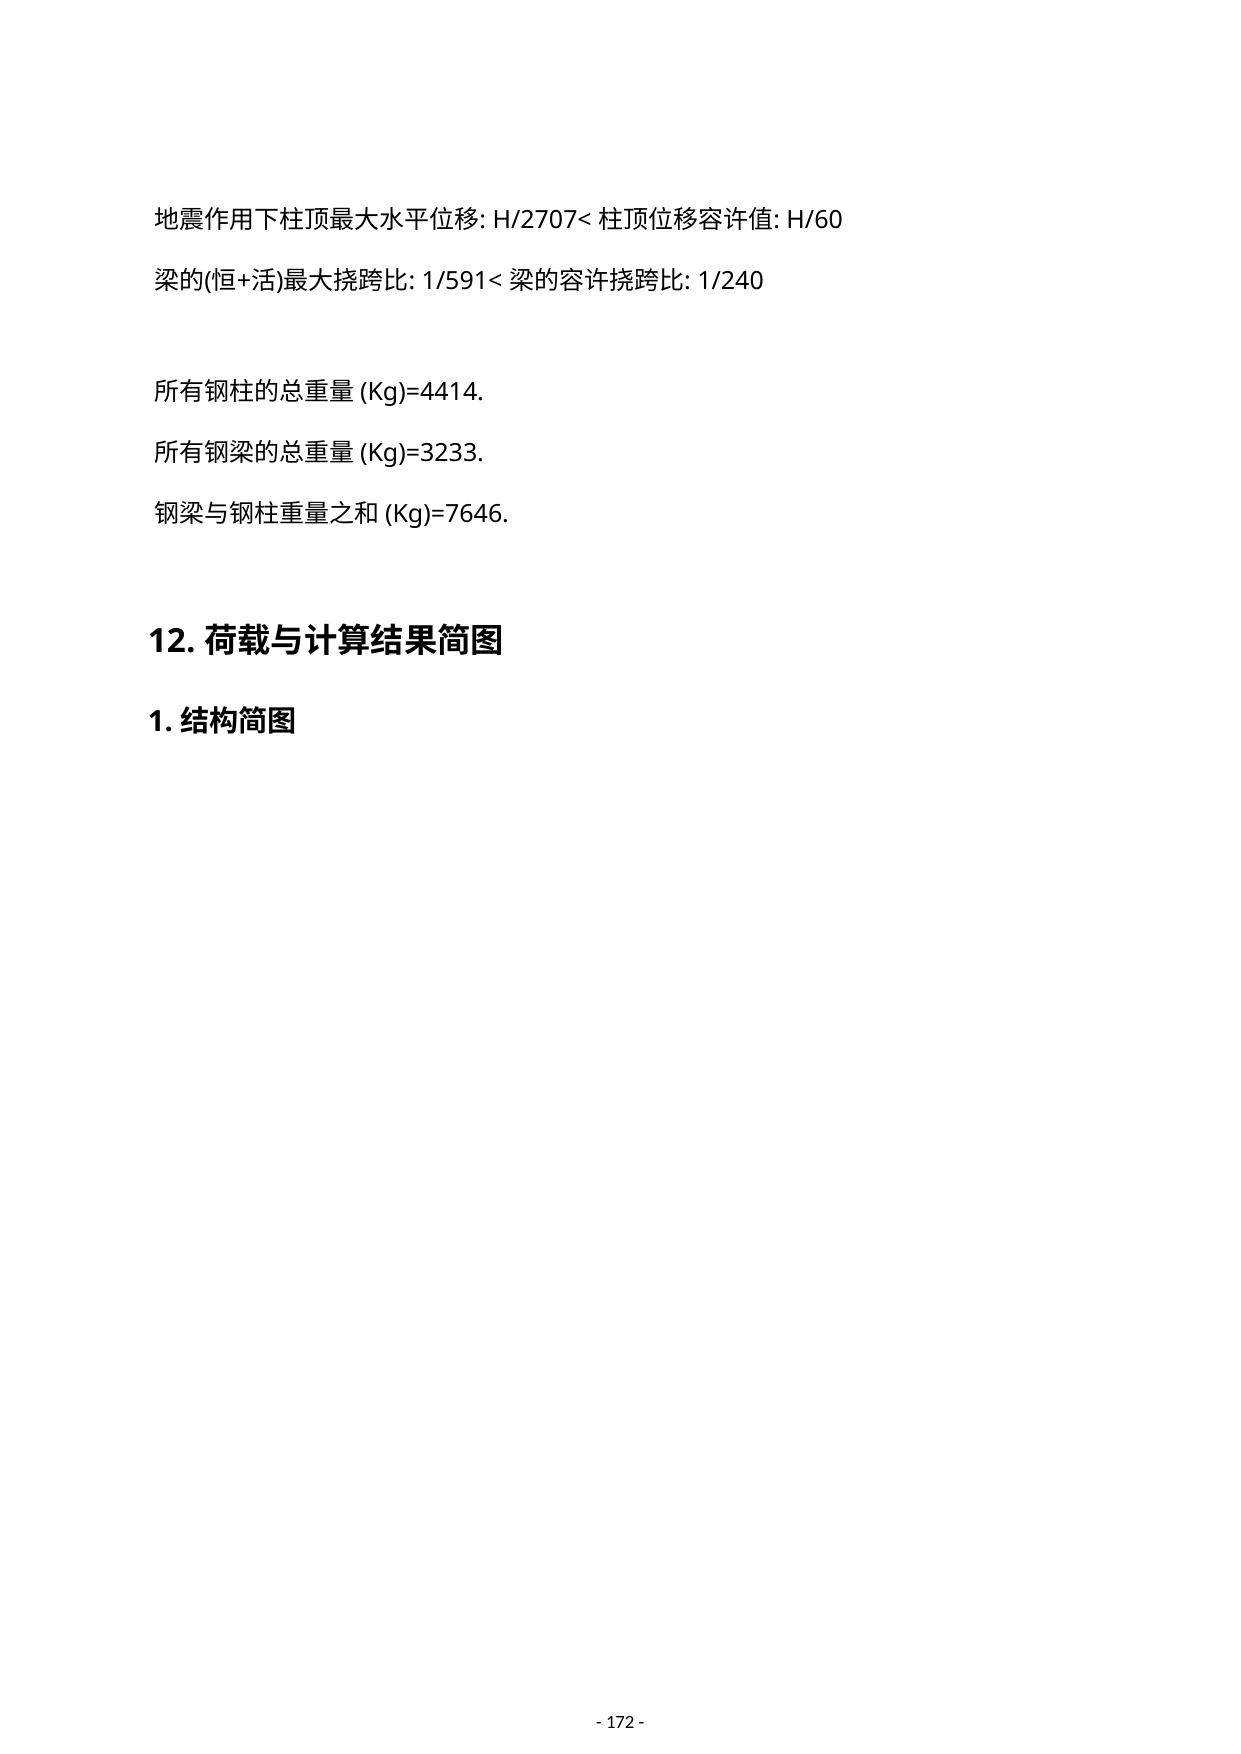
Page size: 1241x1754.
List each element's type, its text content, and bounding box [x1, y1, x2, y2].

text 梁的(恒+活)最大挠跨比: 1/591< 梁的容许挠跨比: 1/240 [148, 255, 1093, 302]
title 12. 荷载与计算结果简图 [148, 609, 1093, 668]
text 所有钢梁的总重量 (Kg)=3233. [148, 427, 1093, 474]
text 地震作用下柱顶最大水平位移: H/2707< 柱顶位移容许值: H/60 [148, 194, 1093, 241]
text 钢梁与钢柱重量之和 (Kg)=7646. [148, 488, 1093, 535]
subtitle 1. 结构简图 [148, 695, 1093, 742]
text 所有钢柱的总重量 (Kg)=4414. [148, 366, 1093, 413]
